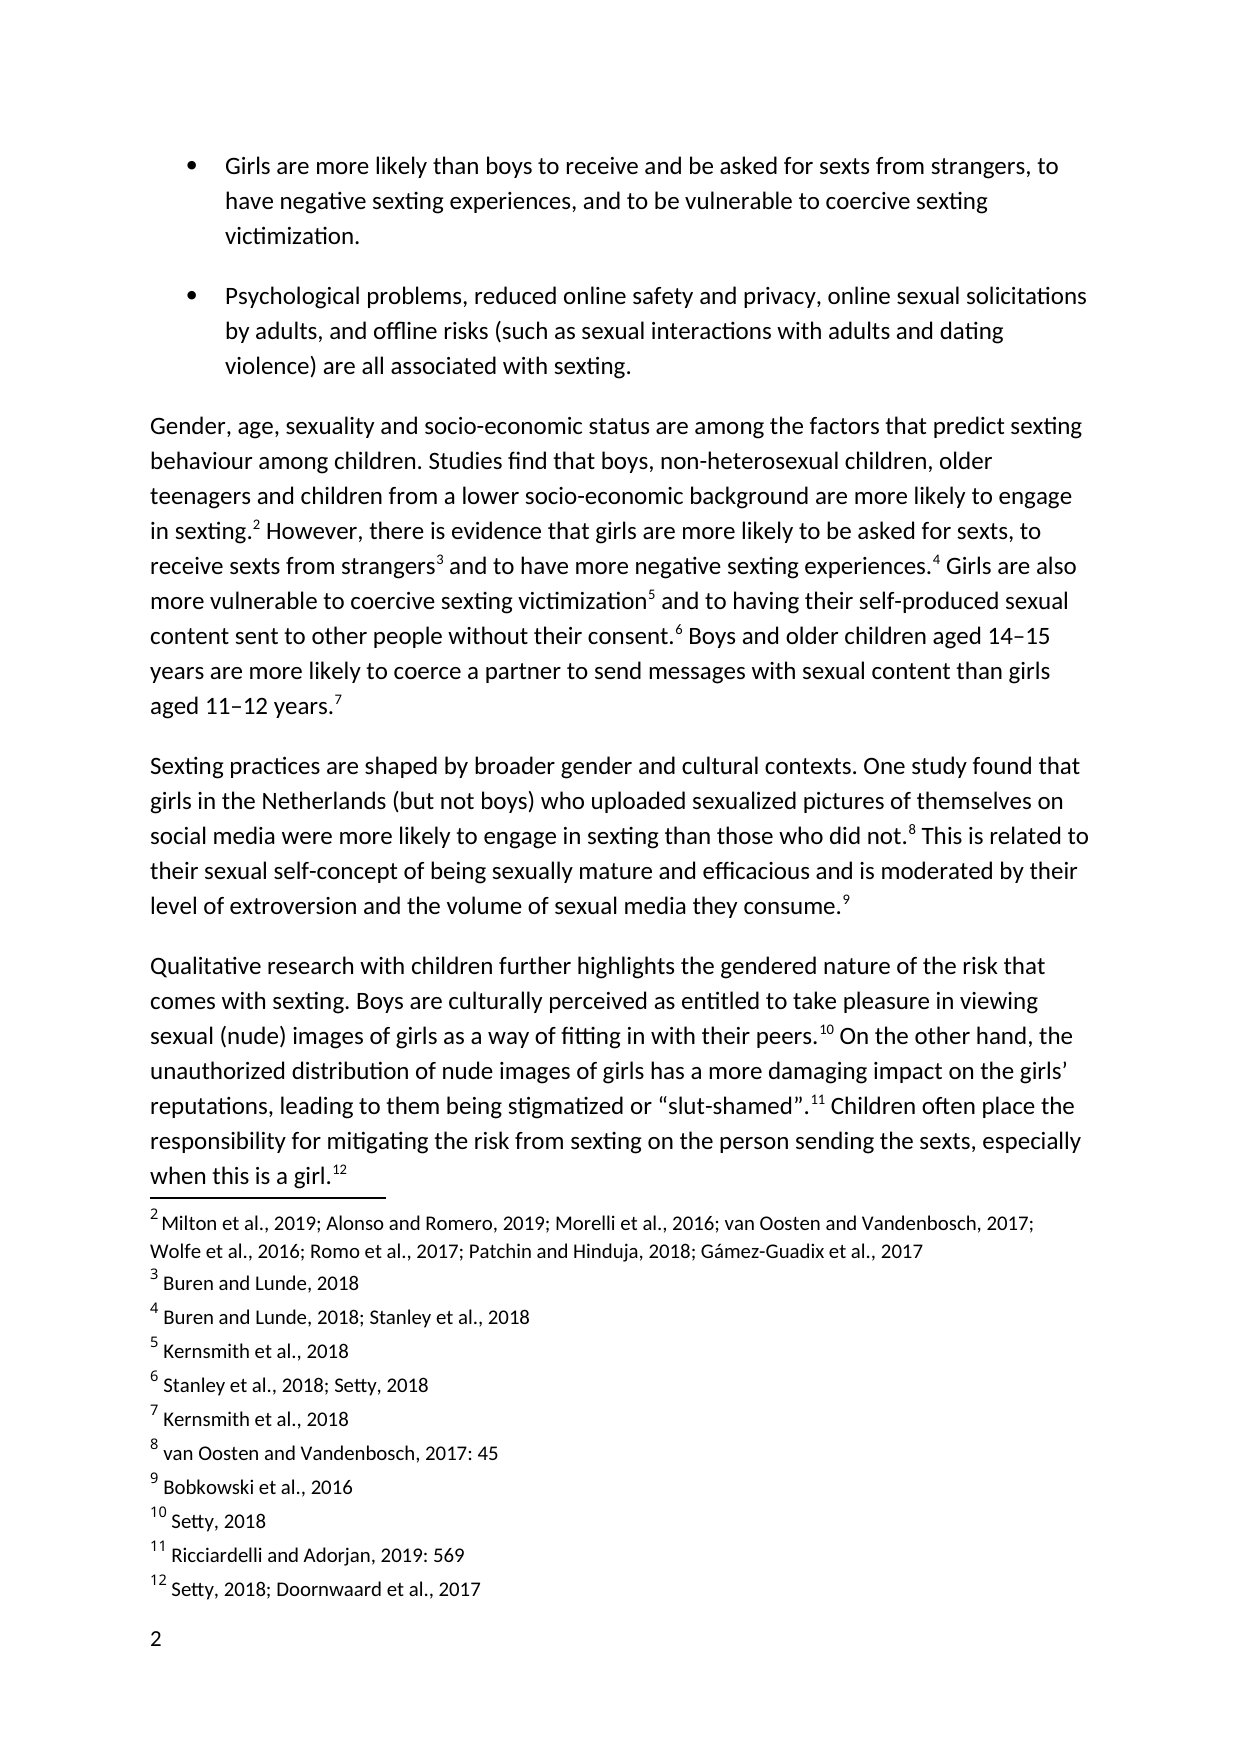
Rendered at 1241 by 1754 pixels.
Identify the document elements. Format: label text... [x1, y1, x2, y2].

text Qualitative research with children further highlights the gendered nature of the risk that comes with sexting. Boys are culturally perceived as entitled to take pleasure in viewing sexual (nude) images of girls as a way of fitting in with their peers. On the other hand, the unauthorized distribution of nude images of girls has a more damaging impact on the girls’ reputations, leading to them being stigmatized or “slut-shamed”. Children often place the responsibility for mitigating the risk from sexting on the person sending the sexts, especially when this is a girl. [150, 950, 1090, 1191]
text Gender, age, sexuality and socio-economic status are among the factors that predict sexting behaviour among children. Studies find that boys, non-heterosexual children, older teenagers and children from a lower socio-economic background are more likely to engage in sexting. However, there is evidence that girls are more likely to be asked for sexts, to receive sexts from strangers and to have more negative sexting experiences. Girls are also more vulnerable to coercive sexting victimization and to having their self-produced sexual content sent to other people without their consent. Boys and older children aged 14–15 years are more likely to coerce a partner to send messages with sexual content than girls aged 11–12 years. [150, 410, 1090, 721]
list Psychological problems, reduced online safety and privacy, online sexual solicitations by adults, and offline risks (such as sexual interactions with adults and dating violence) are all associated with sexting. [187, 280, 1090, 381]
text Sexting practices are shaped by broader gender and cultural contexts. One study found that girls in the Netherlands (but not boys) who uploaded sexualized pictures of themselves on social media were more likely to engage in sexting than those who did not. This is related to their sexual self-concept of being sexually mature and efficacious and is moderated by their level of extroversion and the volume of sexual media they consume. [150, 750, 1090, 921]
list Girls are more likely than boys to receive and be asked for sexts from strangers, to have negative sexting experiences, and to be vulnerable to coercive sexting victimization. [187, 150, 1090, 251]
